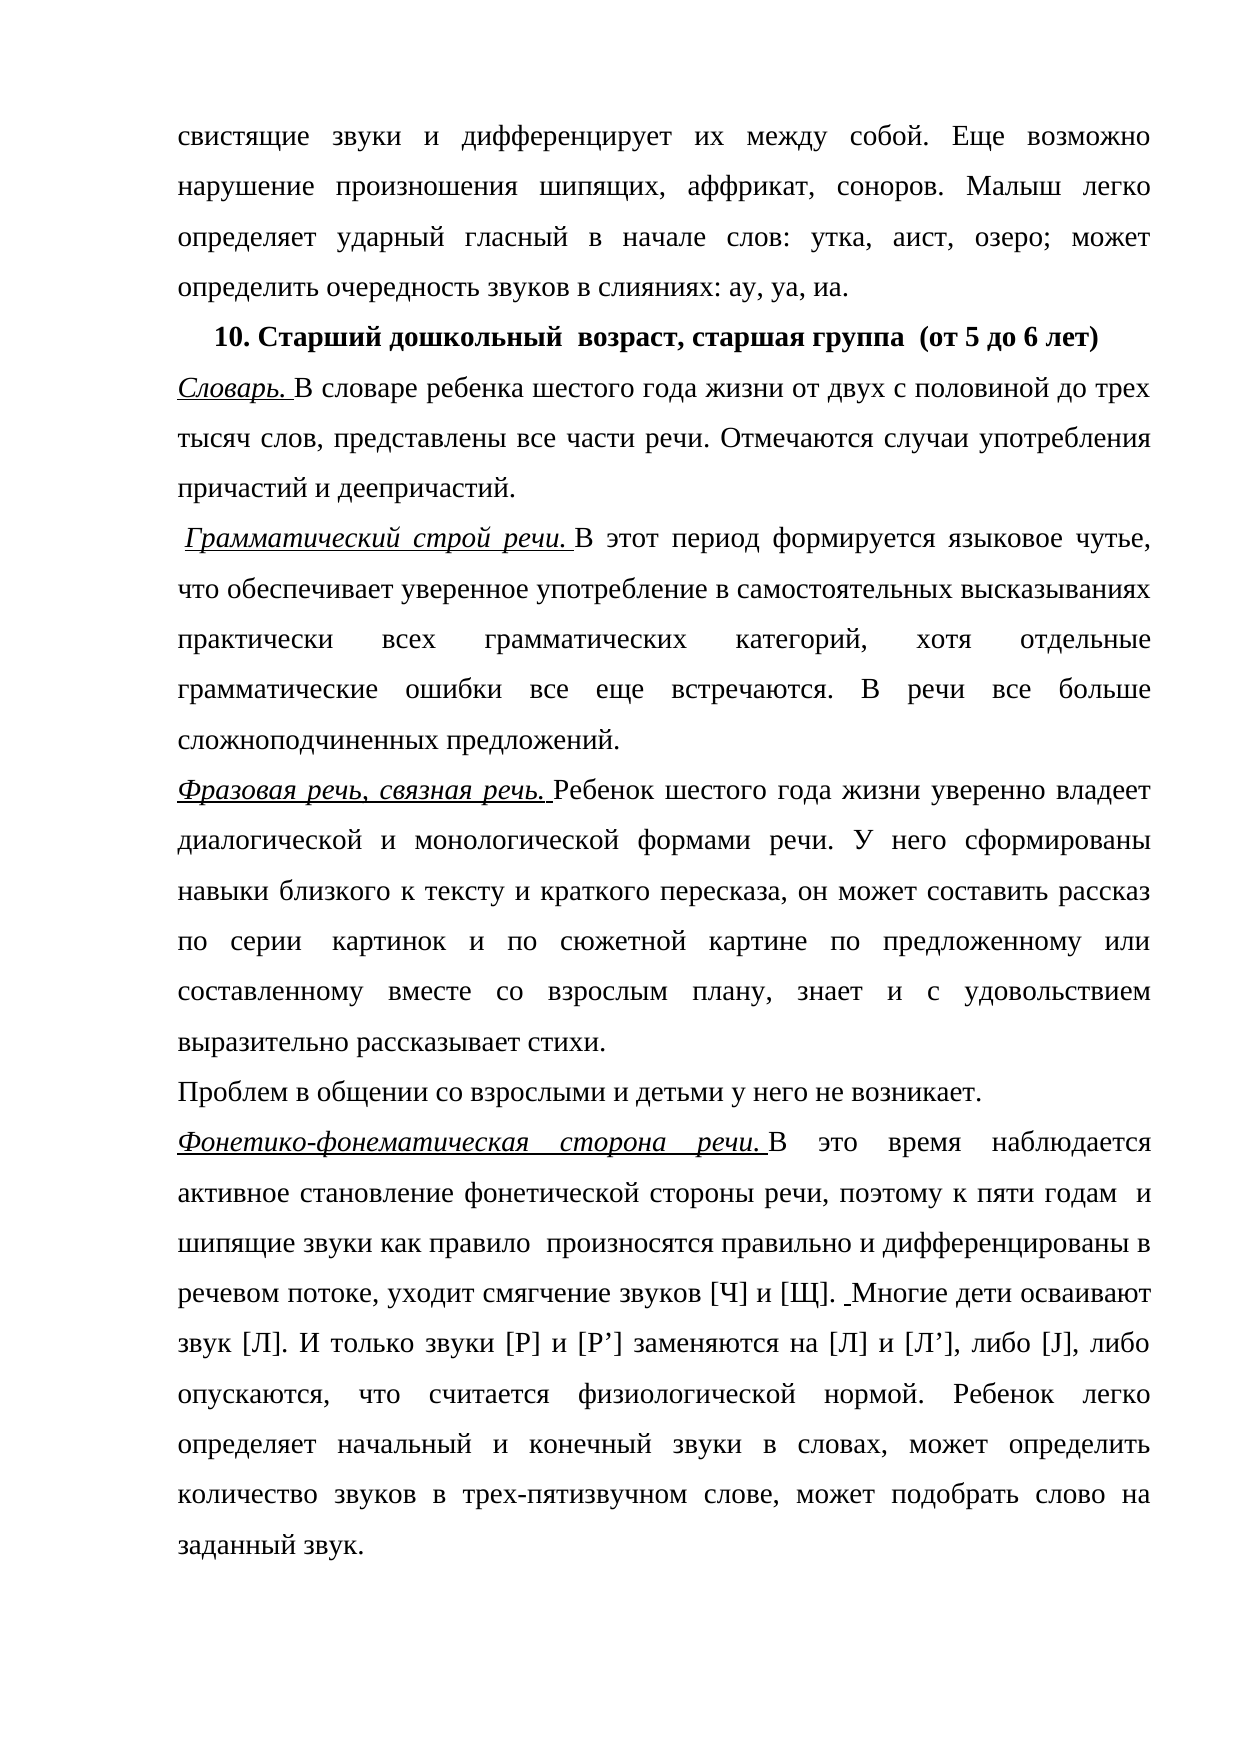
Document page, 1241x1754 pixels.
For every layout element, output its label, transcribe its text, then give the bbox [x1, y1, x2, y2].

text Проблем в общении со взрослыми и детьми у него не возникает. [177, 1074, 1152, 1108]
text Словарь. В словаре ребенка шестого года жизни от двух с половиной до трех тысяч слов, представлены все части речи. Отмечаются случаи употребления причастий и деепричастий. [177, 370, 1152, 504]
text Фонетико-фонематическая сторона речи. В это время наблюдается активное становление фонетической стороны речи, поэтому к пяти годам и шипящие звуки как правило произносятся правильно и дифференцированы в речевом потоке, уходит смягчение звуков [Ч] и [Щ]. Многие дети осваивают звук [Л]. И только звуки [Р] и [Р’] заменяются на [Л] и [Л’], либо [J], либо опускаются, что считается физиологической нормой. Ребенок легко определяет начальный и конечный звуки в словах, может определить количество звуков в трех-пятизвучном слове, может подобрать слово на заданный звук. [177, 1124, 1152, 1560]
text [177, 118, 1152, 303]
text 10. Старший дошкольный возраст, старшая группа (от 5 до 6 лет) [177, 319, 1152, 353]
text Фразовая речь, связная речь. Ребенок шестого года жизни уверенно владеет диалогической и монологической формами речи. У него сформированы навыки близкого к тексту и краткого пересказа, он может составить рассказ по серии картинок и по сюжетной картине по предложенному или составленному вместе со взрослым плану, знает и с удовольствием выразительно рассказывает стихи. [177, 772, 1152, 1057]
text Грамматический строй речи. В этот период формируется языковое чутье, что обеспечивает уверенное употребление в самостоятельных высказываниях практически всех грамматических категорий, хотя отдельные грамматические ошибки все еще встречаются. В речи все больше сложноподчиненных предложений. [177, 521, 1152, 755]
